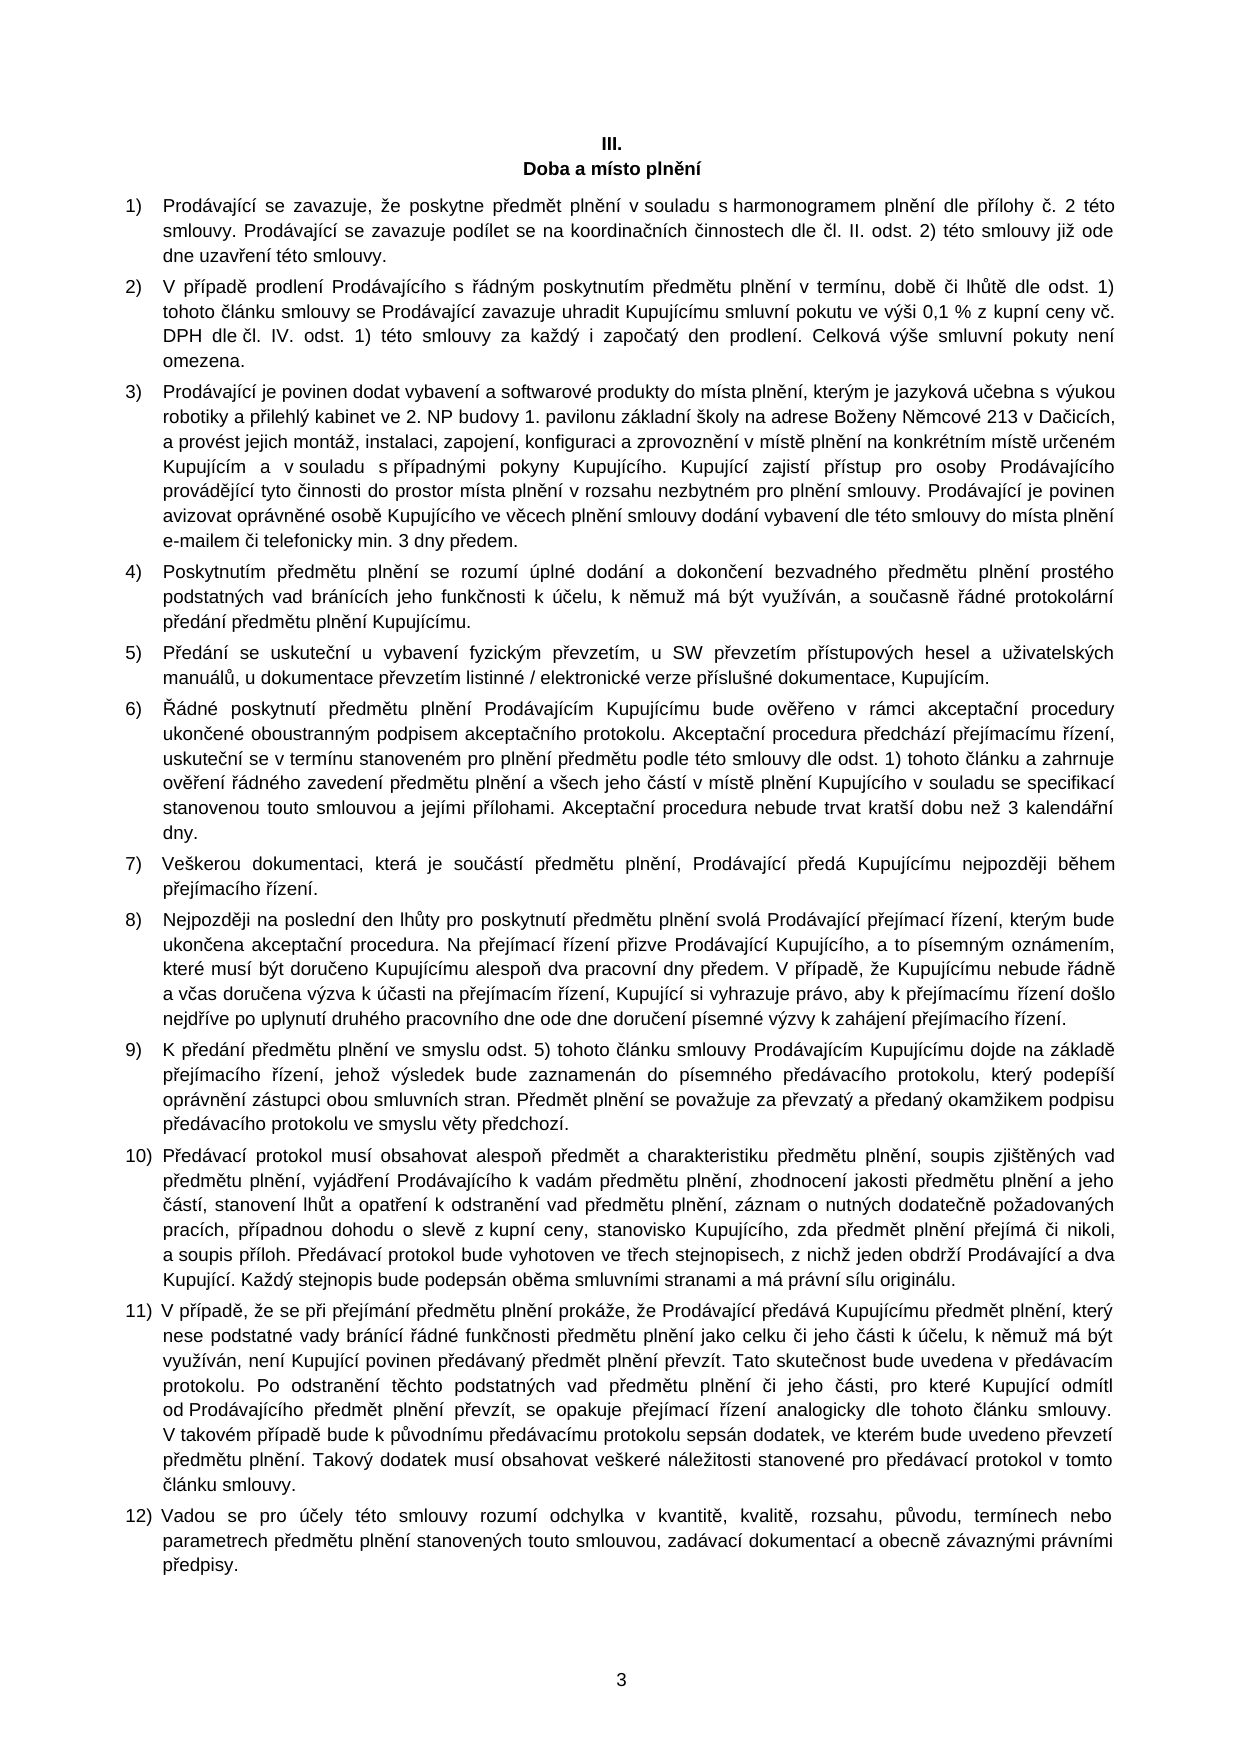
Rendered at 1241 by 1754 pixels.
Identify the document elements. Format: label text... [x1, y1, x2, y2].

list Prodávající je povinen dodat vybavení a softwarové produkty do místa plnění, kterým je jazyková učebna s výukou robotiky a přilehlý kabinet ve 2. NP budovy 1. pavilonu základní školy na adrese Boženy Němcové 213 v Dačicích, a provést jejich montáž, instalaci, zapojení, konfiguraci a zprovoznění v místě plnění na konkrétním místě určeném Kupujícím a v souladu s případnými pokyny Kupujícího. Kupující zajistí přístup pro osoby Prodávajícího provádějící tyto činnosti do prostor místa plnění v rozsahu nezbytném pro plnění smlouvy. Prodávající je povinen avizovat oprávněné osobě Kupujícího ve věcech plnění smlouvy dodání vybavení dle této smlouvy do místa plnění e-mailem či telefonicky min. 3 dny předem. [125, 381, 1115, 551]
list K předání předmětu plnění ve smyslu odst. 5) tohoto článku smlouvy Prodávajícím Kupujícímu dojde na základě přejímacího řízení, jehož výsledek bude zaznamenán do písemného předávacího protokolu, který podepíší oprávnění zástupci obou smluvních stran. Předmět plnění se považuje za převzatý a předaný okamžikem podpisu předávacího protokolu ve smyslu věty předchozí. [125, 1039, 1115, 1135]
list Veškerou dokumentaci, která je součástí předmětu plnění, Prodávající předá Kupujícímu nejpozději během přejímacího řízení. [125, 853, 1115, 899]
list V případě prodlení Prodávajícího s řádným poskytnutím předmětu plnění v termínu, době či lhůtě dle odst. 1) tohoto článku smlouvy se Prodávající zavazuje uhradit Kupujícímu smluvní pokutu ve výši 0,1 % z kupní ceny vč. DPH dle čl. IV. odst. 1) této smlouvy za každý i započatý den prodlení. Celková výše smluvní pokuty není omezena. [125, 276, 1115, 372]
list Nejpozději na poslední den lhůty pro poskytnutí předmětu plnění svolá Prodávající přejímací řízení, kterým bude ukončena akceptační procedura. Na přejímací řízení přizve Prodávající Kupujícího, a to písemným oznámením, které musí být doručeno Kupujícímu alespoň dva pracovní dny předem. V případě, že Kupujícímu nebude řádně a včas doručena výzva k účasti na přejímacím řízení, Kupující si vyhrazuje právo, aby k přejímacímu řízení došlo nejdříve po uplynutí druhého pracovního dne ode dne doručení písemné výzvy k zahájení přejímacího řízení. [125, 908, 1115, 1029]
list Poskytnutím předmětu plnění se rozumí úplné dodání a dokončení bezvadného předmětu plnění prostého podstatných vad bránících jeho funkčnosti k účelu, k němuž má být využíván, a současně řádné protokolární předání předmětu plnění Kupujícímu. [125, 561, 1115, 632]
list Řádné poskytnutí předmětu plnění Prodávajícím Kupujícímu bude ověřeno v rámci akceptační procedury ukončené oboustranným podpisem akceptačního protokolu. Akceptační procedura předchází přejímacímu řízení, uskuteční se v termínu stanoveném pro plnění předmětu podle této smlouvy dle odst. 1) tohoto článku a zahrnuje ověření řádného zavedení předmětu plnění a všech jeho částí v místě plnění Kupujícího v souladu se specifikací stanovenou touto smlouvou a jejími přílohami. Akceptační procedura nebude trvat kratší dobu než 3 kalendářní dny. [125, 698, 1115, 843]
text III. [125, 133, 1098, 154]
list Prodávající se zavazuje, že poskytne předmět plnění v souladu s harmonogramem plnění dle přílohy č. 2 této smlouvy. Prodávající se zavazuje podílet se na koordinačních činnostech dle čl. II. odst. 2) této smlouvy již ode dne uzavření této smlouvy. [125, 195, 1115, 266]
text Doba a místo plnění [125, 158, 1098, 179]
list Předání se uskuteční u vybavení fyzickým převzetím, u SW převzetím přístupových hesel a uživatelských manuálů, u dokumentace převzetím listinné / elektronické verze příslušné dokumentace, Kupujícím. [125, 642, 1115, 688]
list Vadou se pro účely této smlouvy rozumí odchylka v kvantitě, kvalitě, rozsahu, původu, termínech nebo parametrech předmětu plnění stanovených touto smlouvou, zadávací dokumentací a obecně závaznými právními předpisy. [125, 1504, 1113, 1576]
list Předávací protokol musí obsahovat alespoň předmět a charakteristiku předmětu plnění, soupis zjištěných vad předmětu plnění, vyjádření Prodávajícího k vadám předmětu plnění, zhodnocení jakosti předmětu plnění a jeho částí, stanovení lhůt a opatření k odstranění vad předmětu plnění, záznam o nutných dodatečně požadovaných pracích, případnou dohodu o slevě z kupní ceny, stanovisko Kupujícího, zda předmět plnění přejímá či nikoli, a soupis příloh. Předávací protokol bude vyhotoven ve třech stejnopisech, z nichž jeden obdrží Prodávající a dva Kupující. Každý stejnopis bude podepsán oběma smluvními stranami a má právní sílu originálu. [125, 1144, 1115, 1290]
list V případě, že se při přejímání předmětu plnění prokáže, že Prodávající předává Kupujícímu předmět plnění, který nese podstatné vady bránící řádné funkčnosti předmětu plnění jako celku či jeho části k účelu, k němuž má být využíván, není Kupující povinen předávaný předmět plnění převzít. Tato skutečnost bude uvedena v předávacím protokolu. Po odstranění těchto podstatných vad předmětu plnění či jeho části, pro které Kupující odmítl od Prodávajícího předmět plnění převzít, se opakuje přejímací řízení analogicky dle tohoto článku smlouvy. V takovém případě bude k původnímu předávacímu protokolu sepsán dodatek, ve kterém bude uvedeno převzetí předmětu plnění. Takový dodatek musí obsahovat veškeré náležitosti stanovené pro předávací protokol v tomto článku smlouvy. [125, 1300, 1113, 1495]
